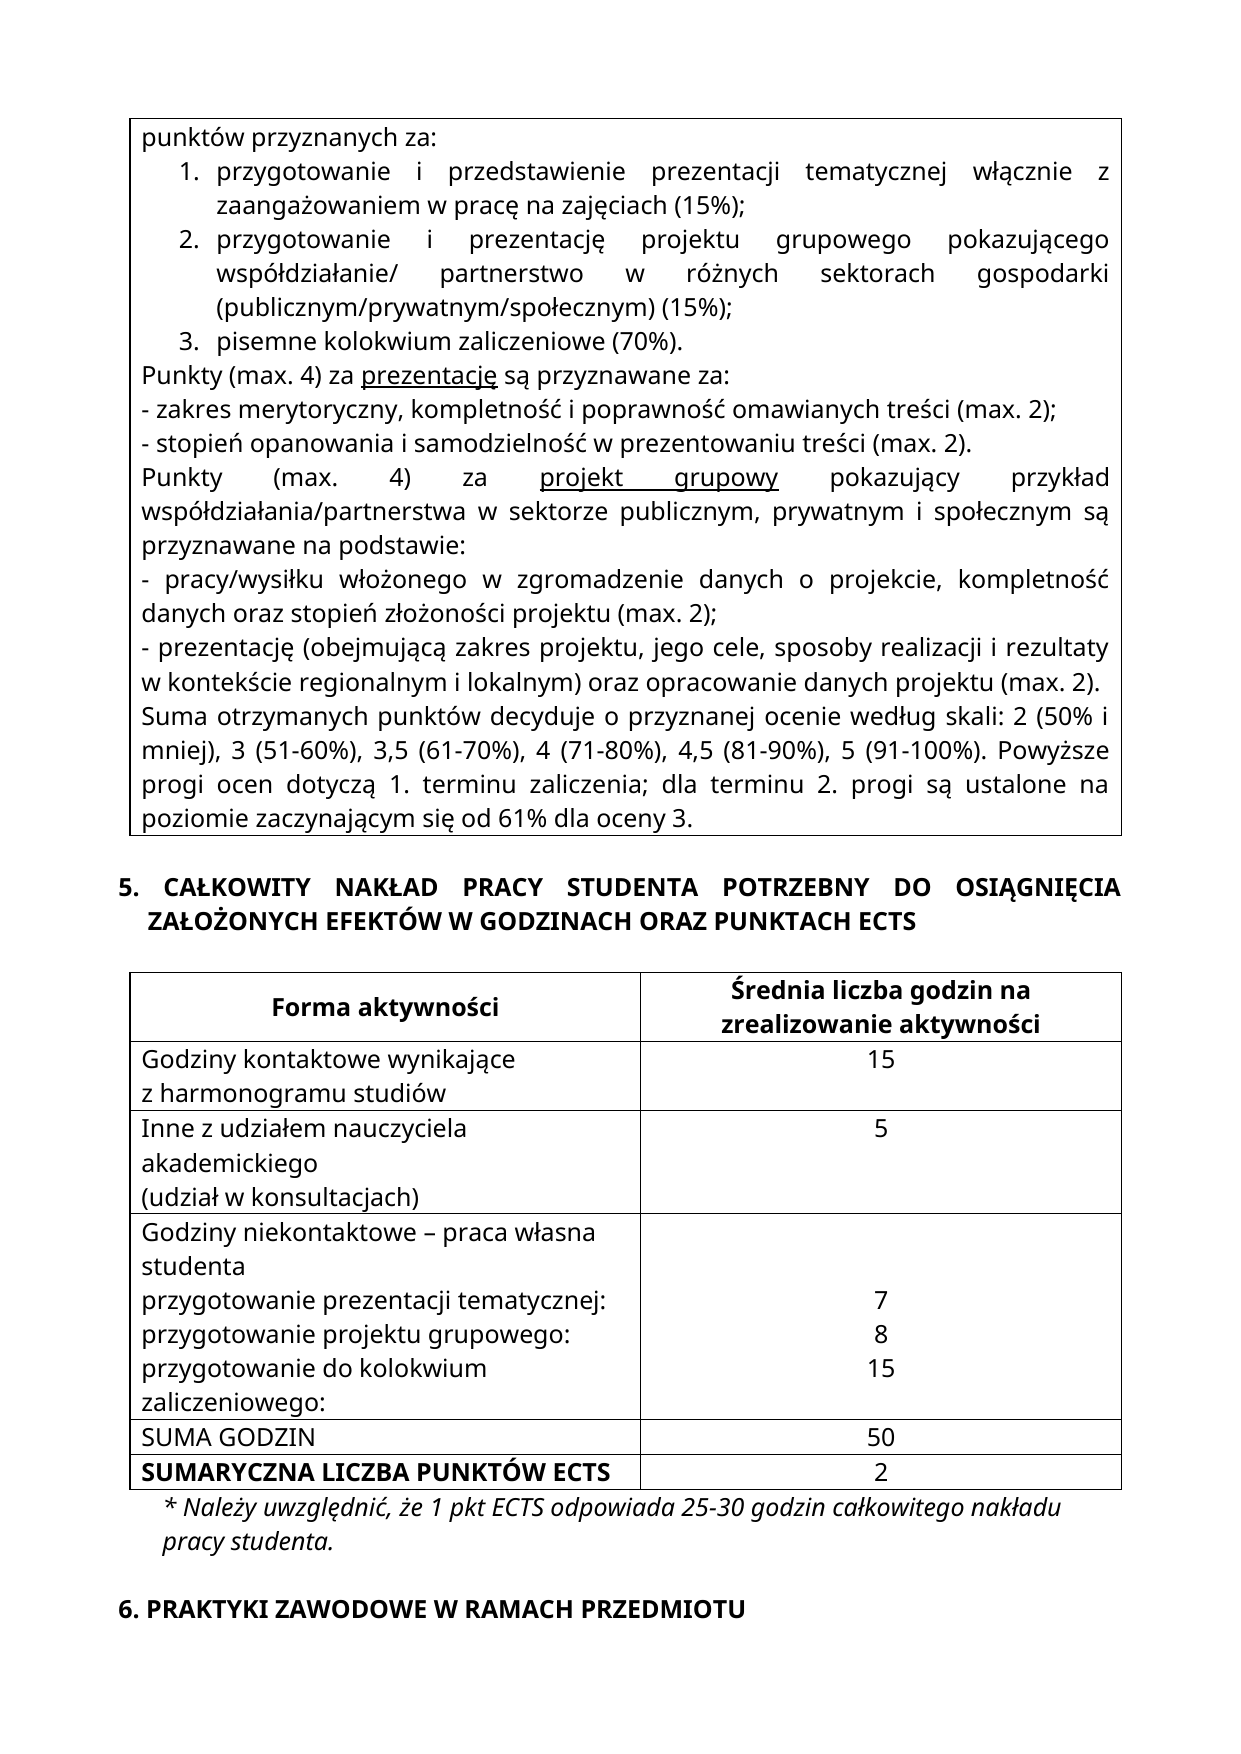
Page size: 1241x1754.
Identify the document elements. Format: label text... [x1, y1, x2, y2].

table_cell Inne z udziałem nauczyciela akademickiego (udział w konsultacjach) [131, 1111, 640, 1213]
text * Należy uwzględnić, że 1 pkt ECTS odpowiada 25-30 godzin całkowitego nakładu pracy studenta. [162, 1490, 1122, 1558]
table_cell 5 [641, 1111, 1121, 1213]
table_cell 7 8 15 [641, 1214, 1121, 1419]
table_header Forma aktywności [131, 973, 640, 1041]
table_cell Godziny niekontaktowe – praca własna studenta przygotowanie prezentacji tematycznej: przygotowanie projektu grupowego: przygotowanie do kolokwium zaliczeniowego: [131, 1214, 640, 1419]
table_header Średnia liczba godzin na zrealizowanie aktywności [641, 973, 1121, 1041]
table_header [131, 119, 1121, 834]
text 5. CAŁKOWITY NAKŁAD PRACY STUDENTA POTRZEBNY DO OSIĄGNIĘCIA ZAŁOŻONYCH EFEKTÓW W GODZINACH ORAZ PUNKTACH ECTS [118, 869, 1122, 938]
table_cell 50 [641, 1420, 1121, 1454]
table_cell SUMARYCZNA LICZBA PUNKTÓW ECTS [131, 1455, 640, 1489]
table_cell 2 [641, 1455, 1121, 1489]
text 6. PRAKTYKI ZAWODOWE W RAMACH PRZEDMIOTU [118, 1592, 1122, 1626]
table_cell SUMA GODZIN [131, 1420, 640, 1454]
table_cell Godziny kontaktowe wynikające z harmonogramu studiów [131, 1042, 640, 1110]
table_cell 15 [641, 1042, 1121, 1110]
